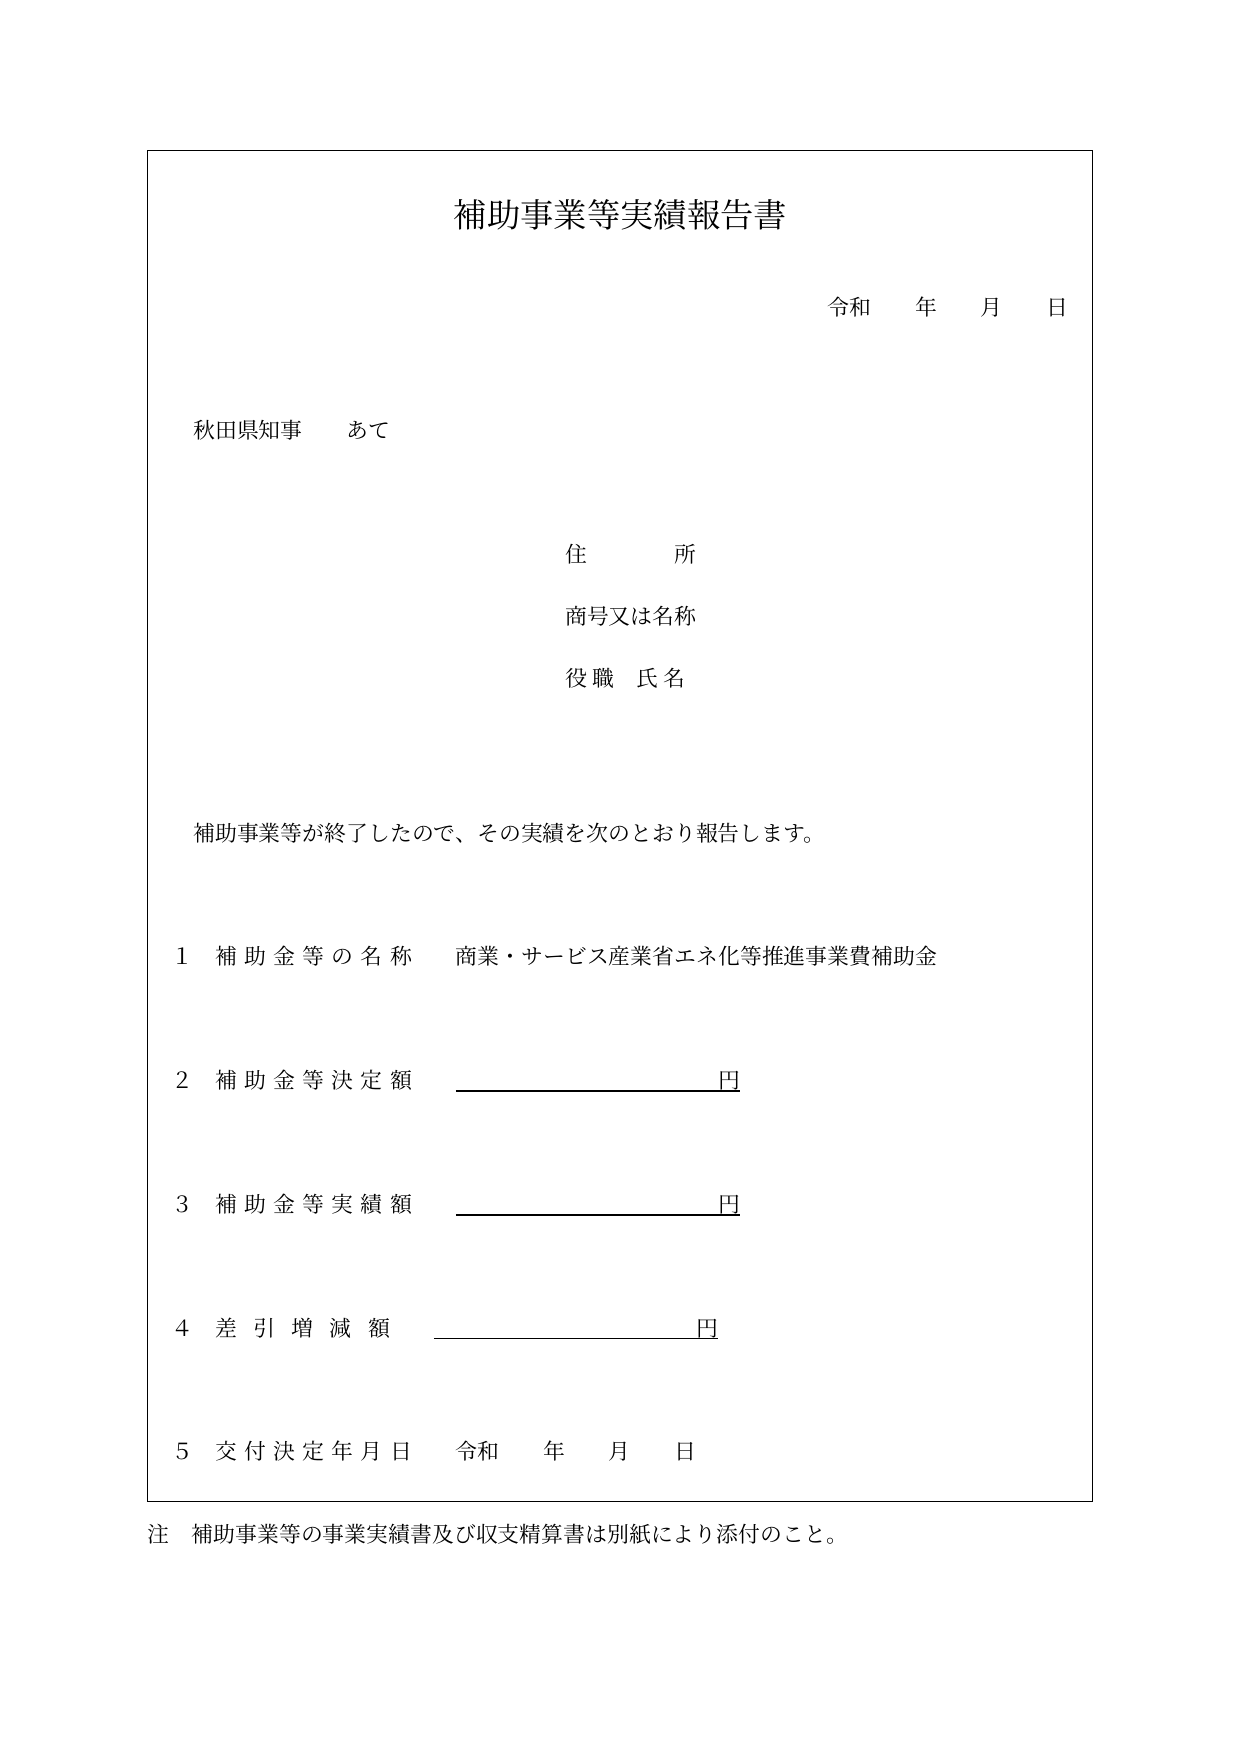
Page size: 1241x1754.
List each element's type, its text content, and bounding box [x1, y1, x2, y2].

text 注 補助事業等の事業実績書及び収支精算書は別紙により添付のこと。 [148, 1502, 1092, 1563]
table_header 補助事業等実績報告書 令和 年 月 日 秋田県知事 あて 住 所 商号又は名称 役 職 氏 名 補助事業等が終了したので、その実績を次のとおり報告します。 １ 補助金等の名称 商業・サービス産業省エネ化等推進事業費補助金 ２ 補助金等決定額 円 ３ 補助金等実績額 円 ４ 差引増減額 円 ５ 交付決定年月日 令和 年 月 日 ６ 交付決定通知書指令番号 指令商貿－ ７ 補助事業等終了年月日 令和 年 月 日 [148, 151, 1092, 1501]
